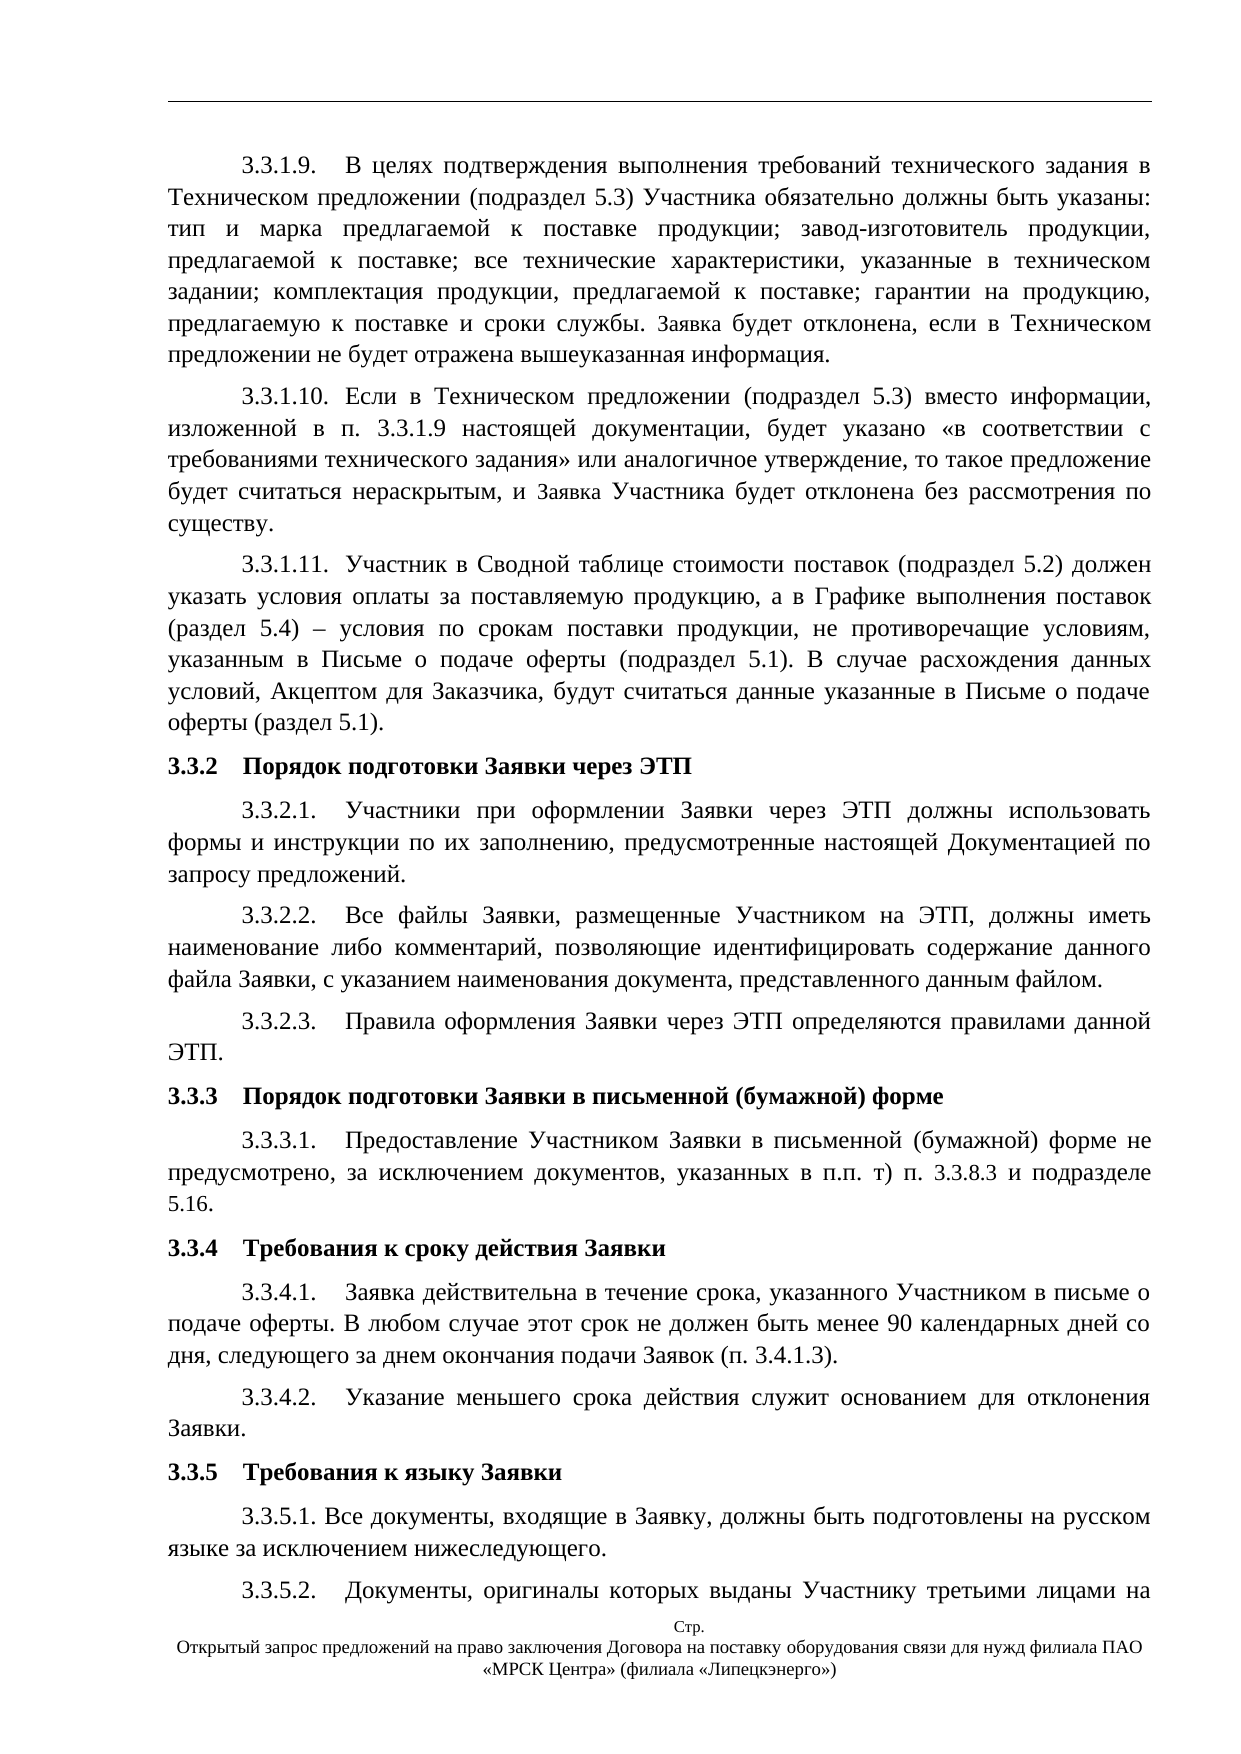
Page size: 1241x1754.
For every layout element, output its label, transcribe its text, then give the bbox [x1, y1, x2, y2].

list Предоставление Участником Заявки в письменной (бумажной) форме не предусмотрено, за исключением документов, указанных в п.п. т) п. 3.3.8.3 и подразделе 5.16. [168, 1125, 1152, 1217]
list Правила оформления Заявки через ЭТП определяются правилами данной ЭТП. [168, 1006, 1152, 1066]
list Участники при оформлении Заявки через ЭТП должны использовать формы и инструкции по их заполнению, предусмотренные настоящей Документацией по запросу предложений. [168, 796, 1152, 887]
list Указание меньшего срока действия служит основанием для отклонения Заявки. [168, 1382, 1151, 1442]
list В целях подтверждения выполнения требований технического задания в Техническом предложении (подраздел 5.3) Участника обязательно должны быть указаны: тип и марка предлагаемой к поставке продукции; завод-изготовитель продукции, предлагаемой к поставке; все технические характеристики, указанные в техническом задании; комплектация продукции, предлагаемой к поставке; гарантии на продукцию, предлагаемую к поставке и сроки службы. Заявка будет отклонена, если в Техническом предложении не будет отражена вышеуказанная информация. [168, 150, 1152, 368]
list Если в Техническом предложении (подраздел 5.3) вместо информации, изложенной в п. 3.3.1.9 настоящей документации, будет указано «в соответствии с требованиями технического задания» или аналогичное утверждение, то такое предложение будет считаться нераскрытым, и Заявка Участника будет отклонена без рассмотрения по существу. [168, 381, 1152, 536]
text 3.3.5.1. Все документы, входящие в Заявку, должны быть подготовлены на русском языке за исключением нижеследующего. [168, 1501, 1152, 1562]
subtitle Порядок подготовки Заявки через ЭТП [168, 751, 1152, 780]
list Все файлы Заявки, размещенные Участником на ЭТП, должны иметь наименование либо комментарий, позволяющие идентифицировать содержание данного файла Заявки, с указанием наименования документа, представленного данным файлом. [168, 901, 1152, 992]
subtitle Порядок подготовки Заявки в письменной (бумажной) форме [168, 1081, 1152, 1110]
subtitle Требования к сроку действия Заявки [168, 1233, 1152, 1261]
list Заявка действительна в течение срока, указанного Участником в письме о подаче оферты. В любом случае этот срок не должен быть менее 90 календарных дней со дня, следующего за днем окончания подачи Заявок (п. 3.4.1.3). [168, 1277, 1151, 1368]
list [168, 1575, 1152, 1604]
subtitle Требования к языку Заявки [168, 1457, 1152, 1486]
list Участник в Сводной таблице стоимости поставок (подраздел 5.2) должен указать условия оплаты за поставляемую продукцию, а в Графике выполнения поставок (раздел 5.4) – условия по срокам поставки продукции, не противоречащие условиям, указанным в Письме о подаче оферты (подраздел 5.1). В случае расхождения данных условий, Акцептом для Заказчика, будут считаться данные указанные в Письме о подаче оферты (раздел 5.1). [168, 549, 1152, 736]
